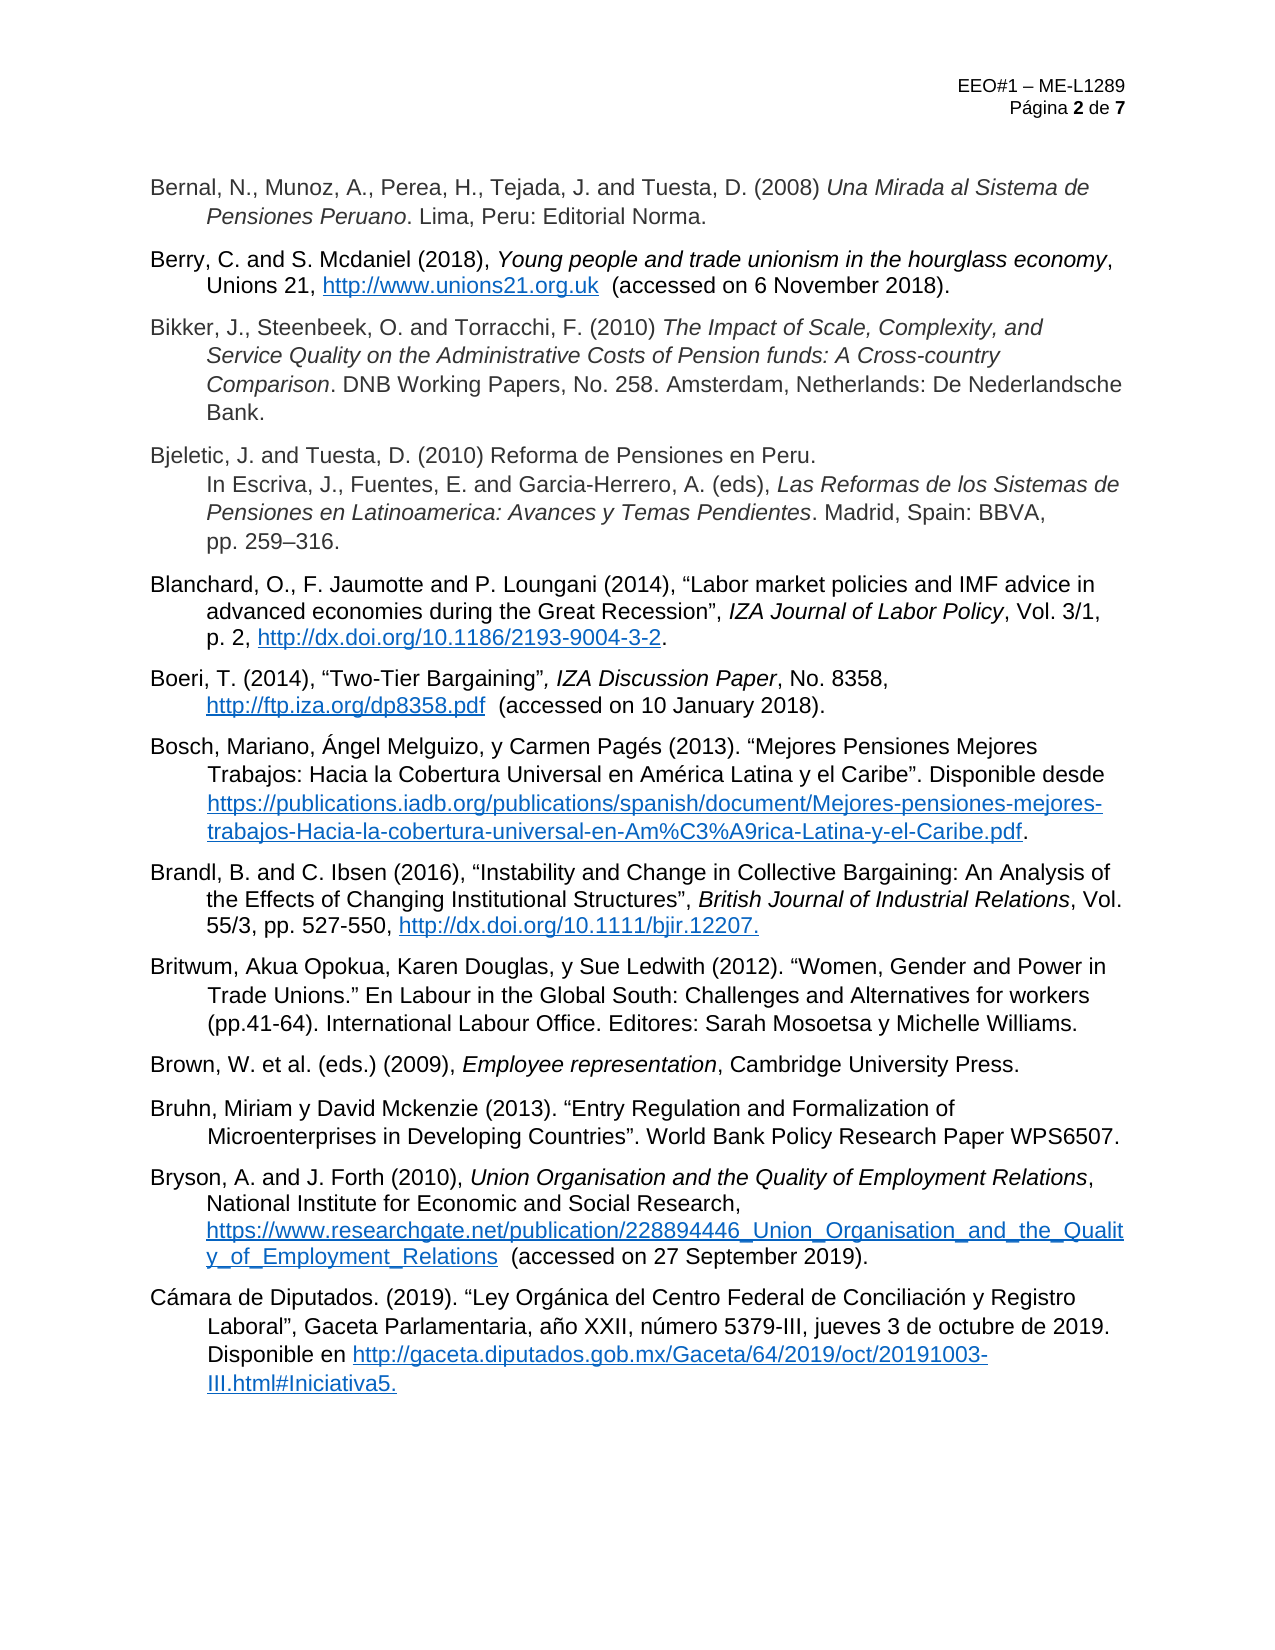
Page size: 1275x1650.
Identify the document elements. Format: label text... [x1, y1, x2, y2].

text Brandl, B. and C. Ibsen (2016), “Instability and Change in Collective Bargaining: An Analysis of the Effects of Changing Institutional Structures”, British Journal of Industrial Relations, Vol. 55/3, pp. 527-550, http://dx.doi.org/10.1111/bjir.12207. [150, 859, 1125, 938]
text Bernal, N., Munoz, A., Perea, H., Tejada, J. and Tuesta, D. (2008) Una Mirada al Sistema de Pensiones Peruano. Lima, Peru: Editorial Norma. [150, 174, 1125, 229]
text Britwum, Akua Opokua, Karen Douglas, y Sue Ledwith (2012). “Women, Gender and Power in Trade Unions.” En Labour in the Global South: Challenges and Alternatives for workers (pp.41-64). International Labour Office. Editores: Sarah Mosoetsa y Michelle Williams. [150, 953, 1125, 1037]
text Bosch, Mariano, Ángel Melguizo, y Carmen Pagés (2013). “Mejores Pensiones Mejores Trabajos: Hacia la Cobertura Universal en América Latina y el Caribe”. Disponible desde https://publications.iadb.org/publications/spanish/document/Mejores-pensiones-mejores-trabajos-Hacia-la-cobertura-universal-en-Am%C3%A9rica-Latina-y-el-Caribe.pdf. [150, 733, 1125, 845]
text Bruhn, Miriam y David Mckenzie (2013). “Entry Regulation and Formalization of Microenterprises in Developing Countries”. World Bank Policy Research Paper WPS6507. [150, 1094, 1125, 1149]
text Bjeletic, J. and Tuesta, D. (2010) Reforma de Pensiones en Peru. In Escriva, J., Fuentes, E. and Garcia-Herrero, A. (eds), Las Reformas de los Sistemas de Pensiones en Latinoamerica: Avances y Temas Pendientes. Madrid, Spain: BBVA, pp. 259–316. [150, 442, 1125, 554]
text Brown, W. et al. (eds.) (2009), Employee representation, Cambridge University Press. [150, 1051, 1125, 1077]
text Berry, C. and S. Mcdaniel (2018), Young people and trade unionism in the hourglass economy, Unions 21, http://www.unions21.org.uk (accessed on 6 November 2018). [150, 246, 1125, 299]
text Cámara de Diputados. (2019). “Ley Orgánica del Centro Federal de Conciliación y Registro Laboral”, Gaceta Parlamentaria, año XXII, número 5379-III, jueves 3 de octubre de 2019. Disponible en http://gaceta.diputados.gob.mx/Gaceta/64/2019/oct/20191003-III.html#Iniciativa5. [150, 1284, 1125, 1396]
text Bikker, J., Steenbeek, O. and Torracchi, F. (2010) The Impact of Scale, Complexity, and Service Quality on the Administrative Costs of Pension funds: A Cross-country Comparison. DNB Working Papers, No. 258. Amsterdam, Netherlands: De Nederlandsche Bank. [150, 314, 1125, 425]
text Boeri, T. (2014), “Two-Tier Bargaining”, IZA Discussion Paper, No. 8358, http://ftp.iza.org/dp8358.pdf (accessed on 10 January 2018). [150, 665, 1125, 718]
text Blanchard, O., F. Jaumotte and P. Loungani (2014), “Labor market policies and IMF advice in advanced economies during the Great Recession”, IZA Journal of Labor Policy, Vol. 3/1, p. 2, http://dx.doi.org/10.1186/2193-9004-3-2. [150, 571, 1125, 650]
text Bryson, A. and J. Forth (2010), Union Organisation and the Quality of Employment Relations, National Institute for Economic and Social Research, https://www.researchgate.net/publication/228894446_Union_Organisation_and_the_Quality_of_Employment_Relations (accessed on 27 September 2019). [150, 1164, 1125, 1269]
